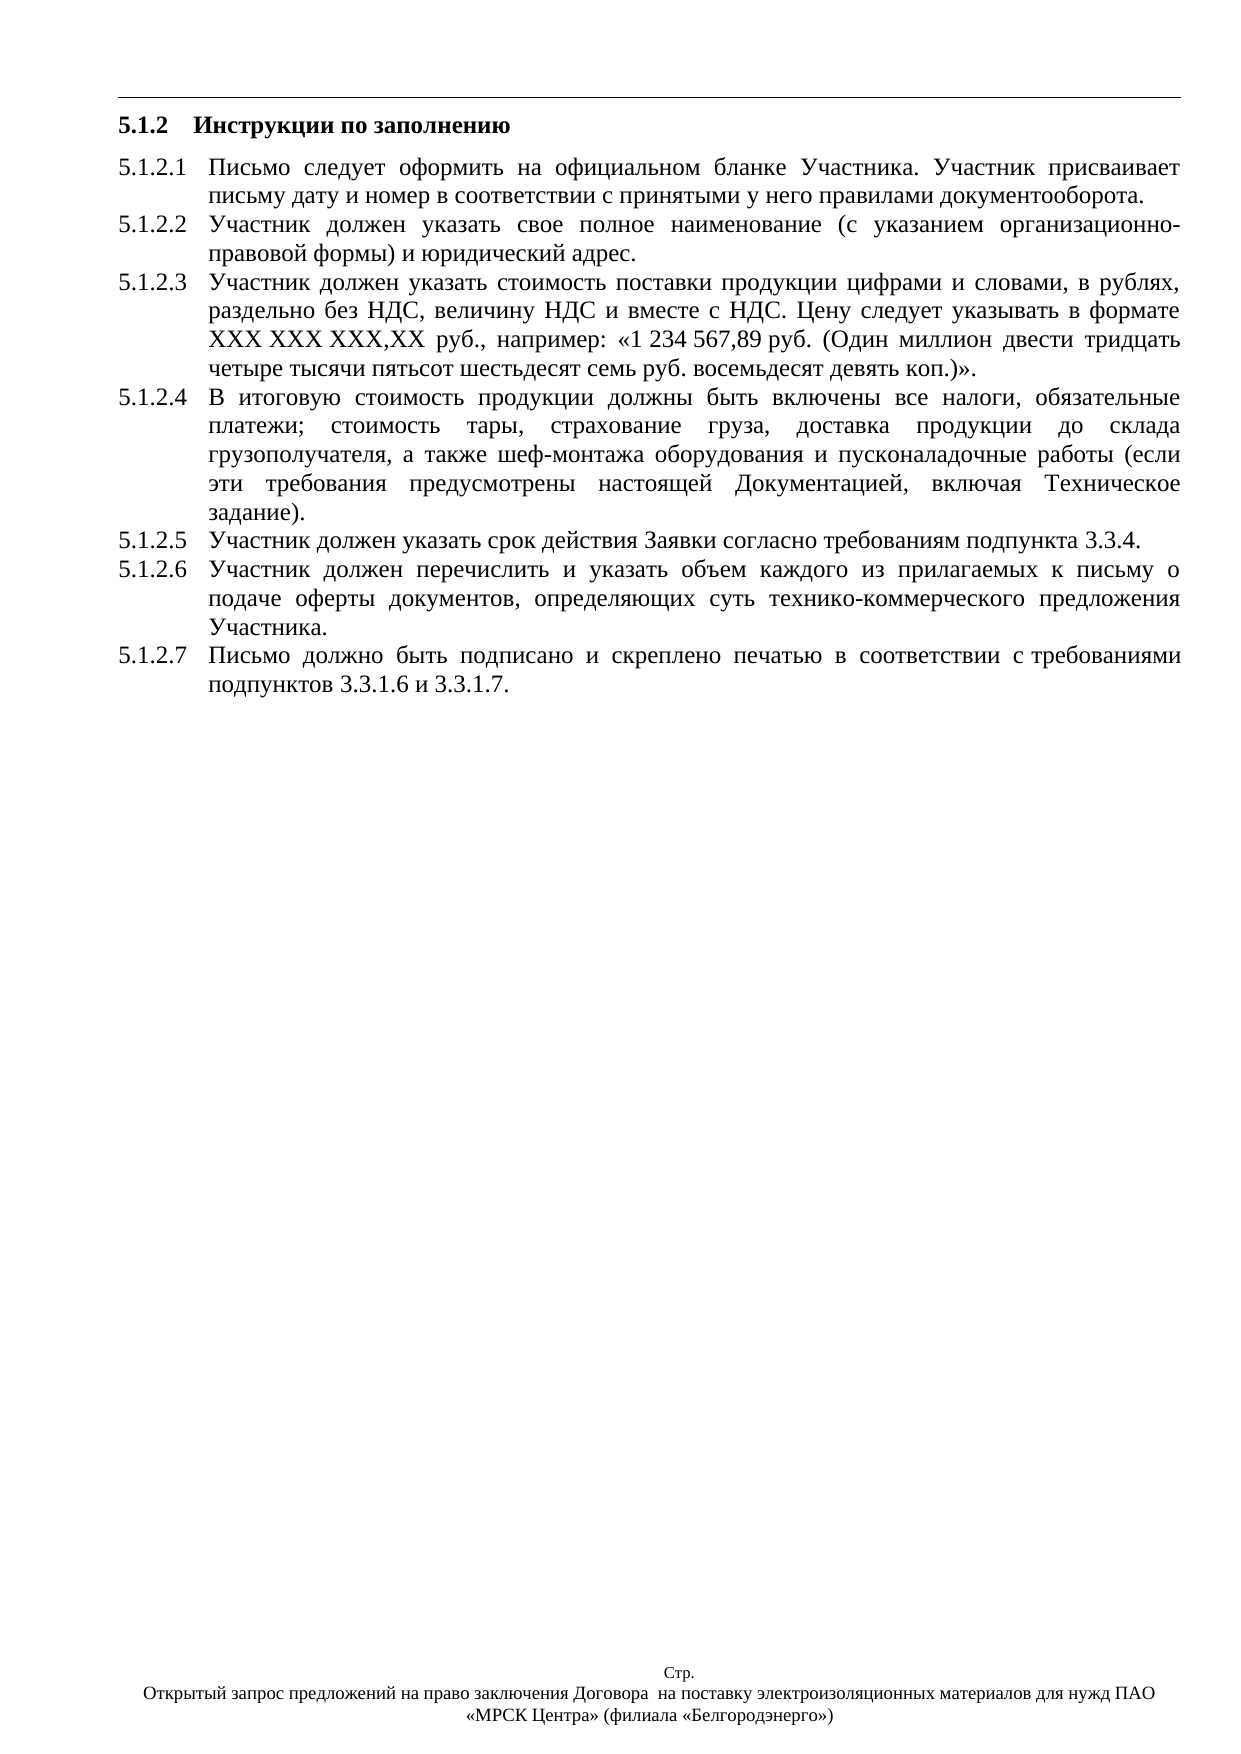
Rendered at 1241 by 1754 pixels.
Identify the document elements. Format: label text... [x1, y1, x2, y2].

list Письмо должно быть подписано и скреплено печатью в соответствии с требованиями подпунктов 3.3.1.6 и 3.3.1.7. [118, 641, 1181, 698]
list Участник должен указать стоимость поставки продукции цифрами и словами, в рублях, раздельно без НДС, величину НДС и вместе с НДС. Цену следует указывать в формате ХХХ ХХХ ХХХ,ХХ руб., например: «1 234 567,89 руб. (Один миллион двести тридцать четыре тысячи пятьсот шестьдесят семь руб. восемьдесят девять коп.)». [118, 267, 1181, 382]
list Участник должен указать свое полное наименование (с указанием организационно-правовой формы) и юридический адрес. [118, 209, 1181, 267]
list В итоговую стоимость продукции должны быть включены все налоги, обязательные платежи; стоимость тары, страхование груза, доставка продукции до склада грузополучателя, а также шеф-монтажа оборудования и пусконаладочные работы (если эти требования предусмотрены настоящей Документацией, включая Техническое задание). [118, 382, 1181, 526]
list Письмо следует оформить на официальном бланке Участника. Участник присваивает письму дату и номер в соответствии с принятыми у него правилами документооборота. [118, 152, 1181, 209]
subtitle Инструкции по заполнению [118, 111, 1181, 139]
list Участник должен перечислить и указать объем каждого из прилагаемых к письму о подаче оферты документов, определяющих суть технико-коммерческого предложения Участника. [118, 554, 1181, 641]
list Участник должен указать срок действия Заявки согласно требованиям подпункта 3.3.4. [118, 526, 1181, 554]
